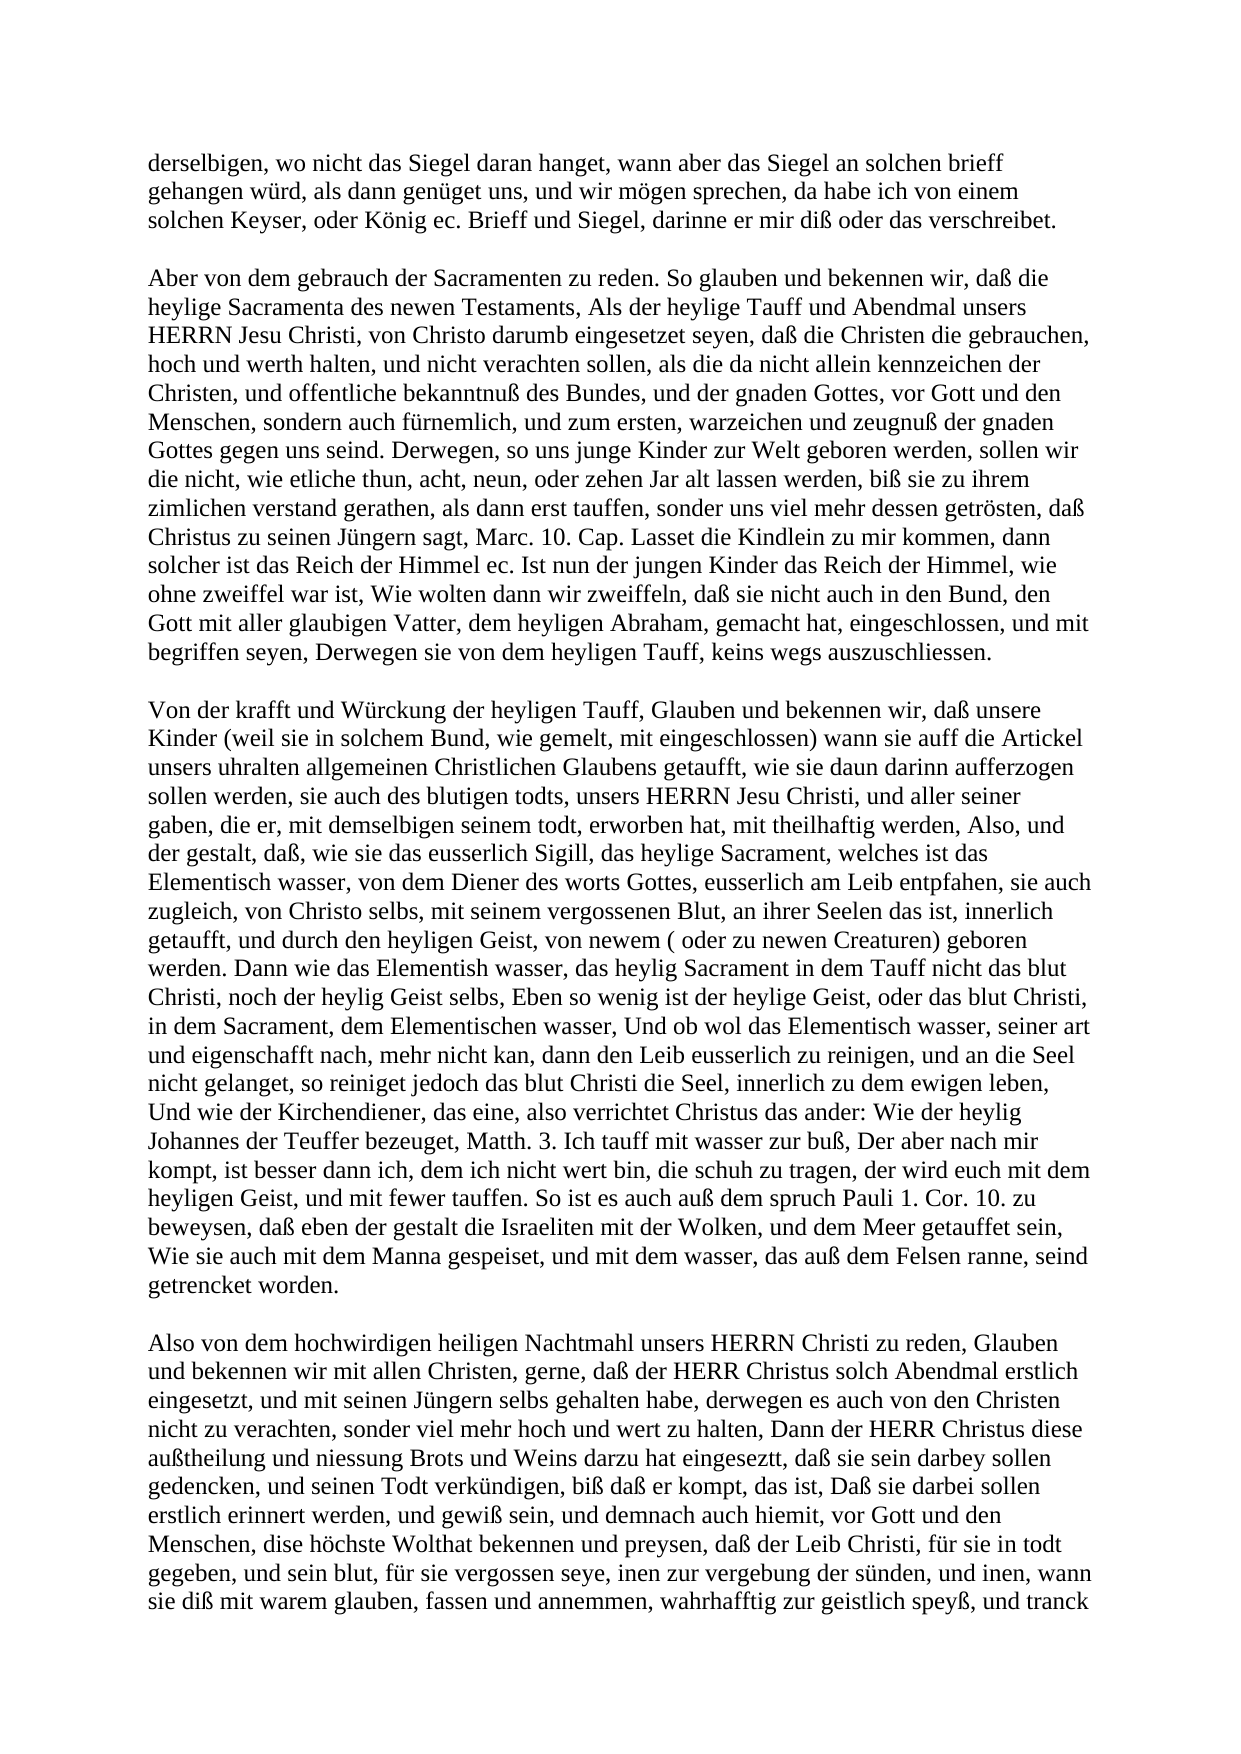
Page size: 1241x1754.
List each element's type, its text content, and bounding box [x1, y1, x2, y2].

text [148, 148, 1093, 234]
text Von der krafft und Würckung der heyligen Tauff, Glauben und bekennen wir, daß unsere Kinder (weil sie in solchem Bund, wie gemelt, mit eingeschlossen) wann sie auff die Artickel unsers uhralten allgemeinen Christlichen Glaubens getaufft, wie sie daun darinn aufferzogen sollen werden, sie auch des blutigen todts, unsers HERRN Jesu Christi, und aller seiner gaben, die er, mit demselbigen seinem todt, erworben hat, mit theilhaftig werden, Also, und der gestalt, daß, wie sie das eusserlich Sigill, das heylige Sacrament, welches ist das Elementisch wasser, von dem Diener des worts Gottes, eusserlich am Leib entpfahen, sie auch zugleich, von Christo selbs, mit seinem vergossenen Blut, an ihrer Seelen das ist, innerlich getaufft, und durch den heyligen Geist, von newem ( oder zu newen Creaturen) geboren werden. Dann wie das Elementish wasser, das heylig Sacrament in dem Tauff nicht das blut Christi, noch der heylig Geist selbs, Eben so wenig ist der heylige Geist, oder das blut Christi, in dem Sacrament, dem Elementischen wasser, Und ob wol das Elementisch wasser, seiner art und eigenschafft nach, mehr nicht kan, dann den Leib eusserlich zu reinigen, und an die Seel nicht gelanget, so reiniget jedoch das blut Christi die Seel, innerlich zu dem ewigen leben, Und wie der Kirchendiener, das eine, also verrichtet Christus das ander: Wie der heylig Johannes der Teuffer bezeuget, Matth. 3. Ich tauff mit wasser zur buß, Der aber nach mir kompt, ist besser dann ich, dem ich nicht wert bin, die schuh zu tragen, der wird euch mit dem heyligen Geist, und mit fewer tauffen. So ist es auch auß dem spruch Pauli 1. Cor. 10. zu beweysen, daß eben der gestalt die Israeliten mit der Wolken, und dem Meer getauffet sein, Wie sie auch mit dem Manna gespeiset, und mit dem wasser, das auß dem Felsen ranne, seind getrencket worden. [148, 695, 1093, 1298]
text Aber von dem gebrauch der Sacramenten zu reden. So glauben und bekennen wir, daß die heylige Sacramenta des newen Testaments, Als der heylige Tauff und Abendmal unsers HERRN Jesu Christi, von Christo darumb eingesetzet seyen, daß die Christen die gebrauchen, hoch und werth halten, und nicht verachten sollen, als die da nicht allein kennzeichen der Christen, und offentliche bekanntnuß des Bundes, und der gnaden Gottes, vor Gott und den Menschen, sondern auch fürnemlich, und zum ersten, warzeichen und zeugnuß der gnaden Gottes gegen uns seind. Derwegen, so uns junge Kinder zur Welt geboren werden, sollen wir die nicht, wie etliche thun, acht, neun, oder zehen Jar alt lassen werden, biß sie zu ihrem zimlichen verstand gerathen, als dann erst tauffen, sonder uns viel mehr dessen getrösten, daß Christus zu seinen Jüngern sagt, Marc. 10. Cap. Lasset die Kindlein zu mir kommen, dann solcher ist das Reich der Himmel ec. Ist nun der jungen Kinder das Reich der Himmel, wie ohne zweiffel war ist, Wie wolten dann wir zweiffeln, daß sie nicht auch in den Bund, den Gott mit aller glaubigen Vatter, dem heyligen Abraham, gemacht hat, eingeschlossen, und mit begriffen seyen, Derwegen sie von dem heyligen Tauff, keins wegs auszuschliessen. [148, 263, 1093, 666]
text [148, 1328, 1093, 1615]
